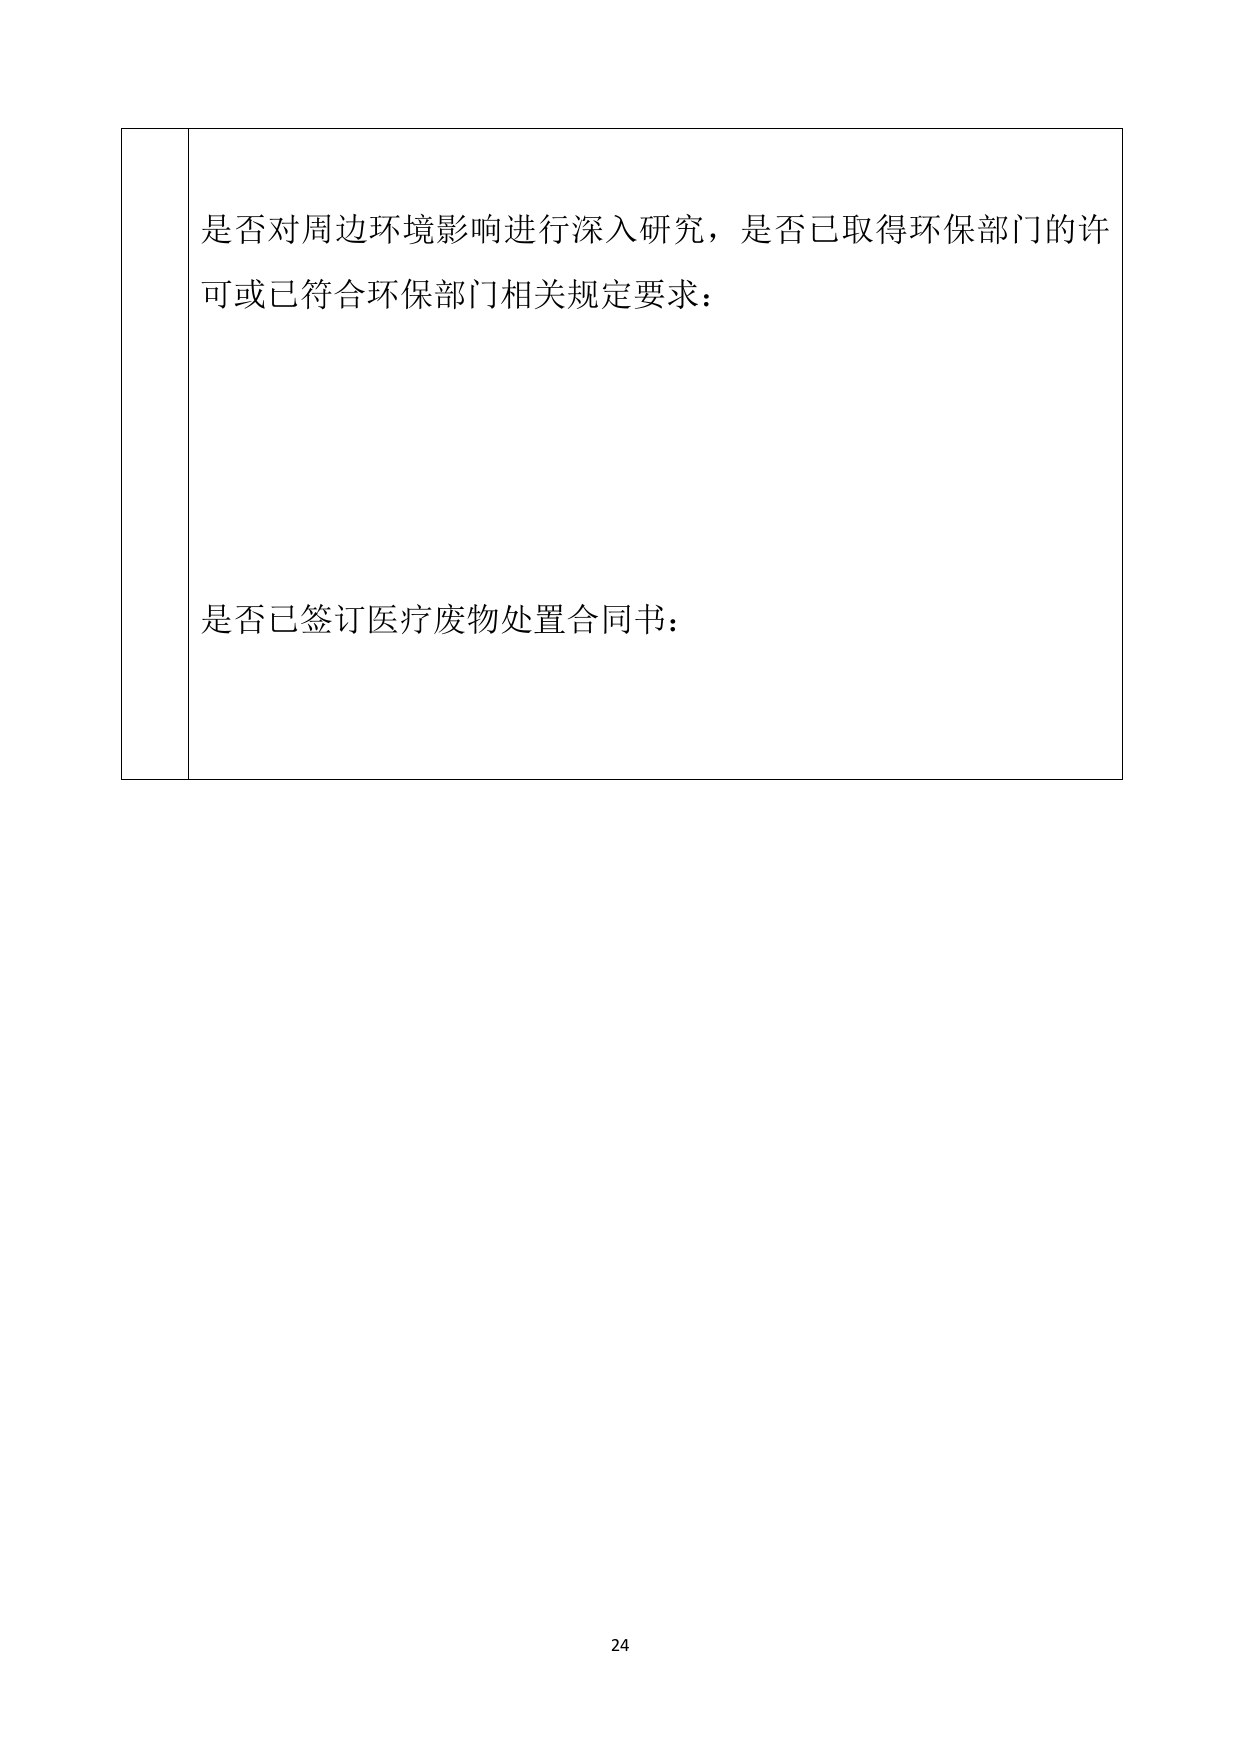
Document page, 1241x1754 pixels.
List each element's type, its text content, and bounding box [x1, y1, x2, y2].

table_cell 是否对周边环境影响进行深入研究，是否已取得环保部门的许可或已符合环保部门相关规定要求： 是否已签订医疗废物处置合同书： [189, 129, 1122, 779]
